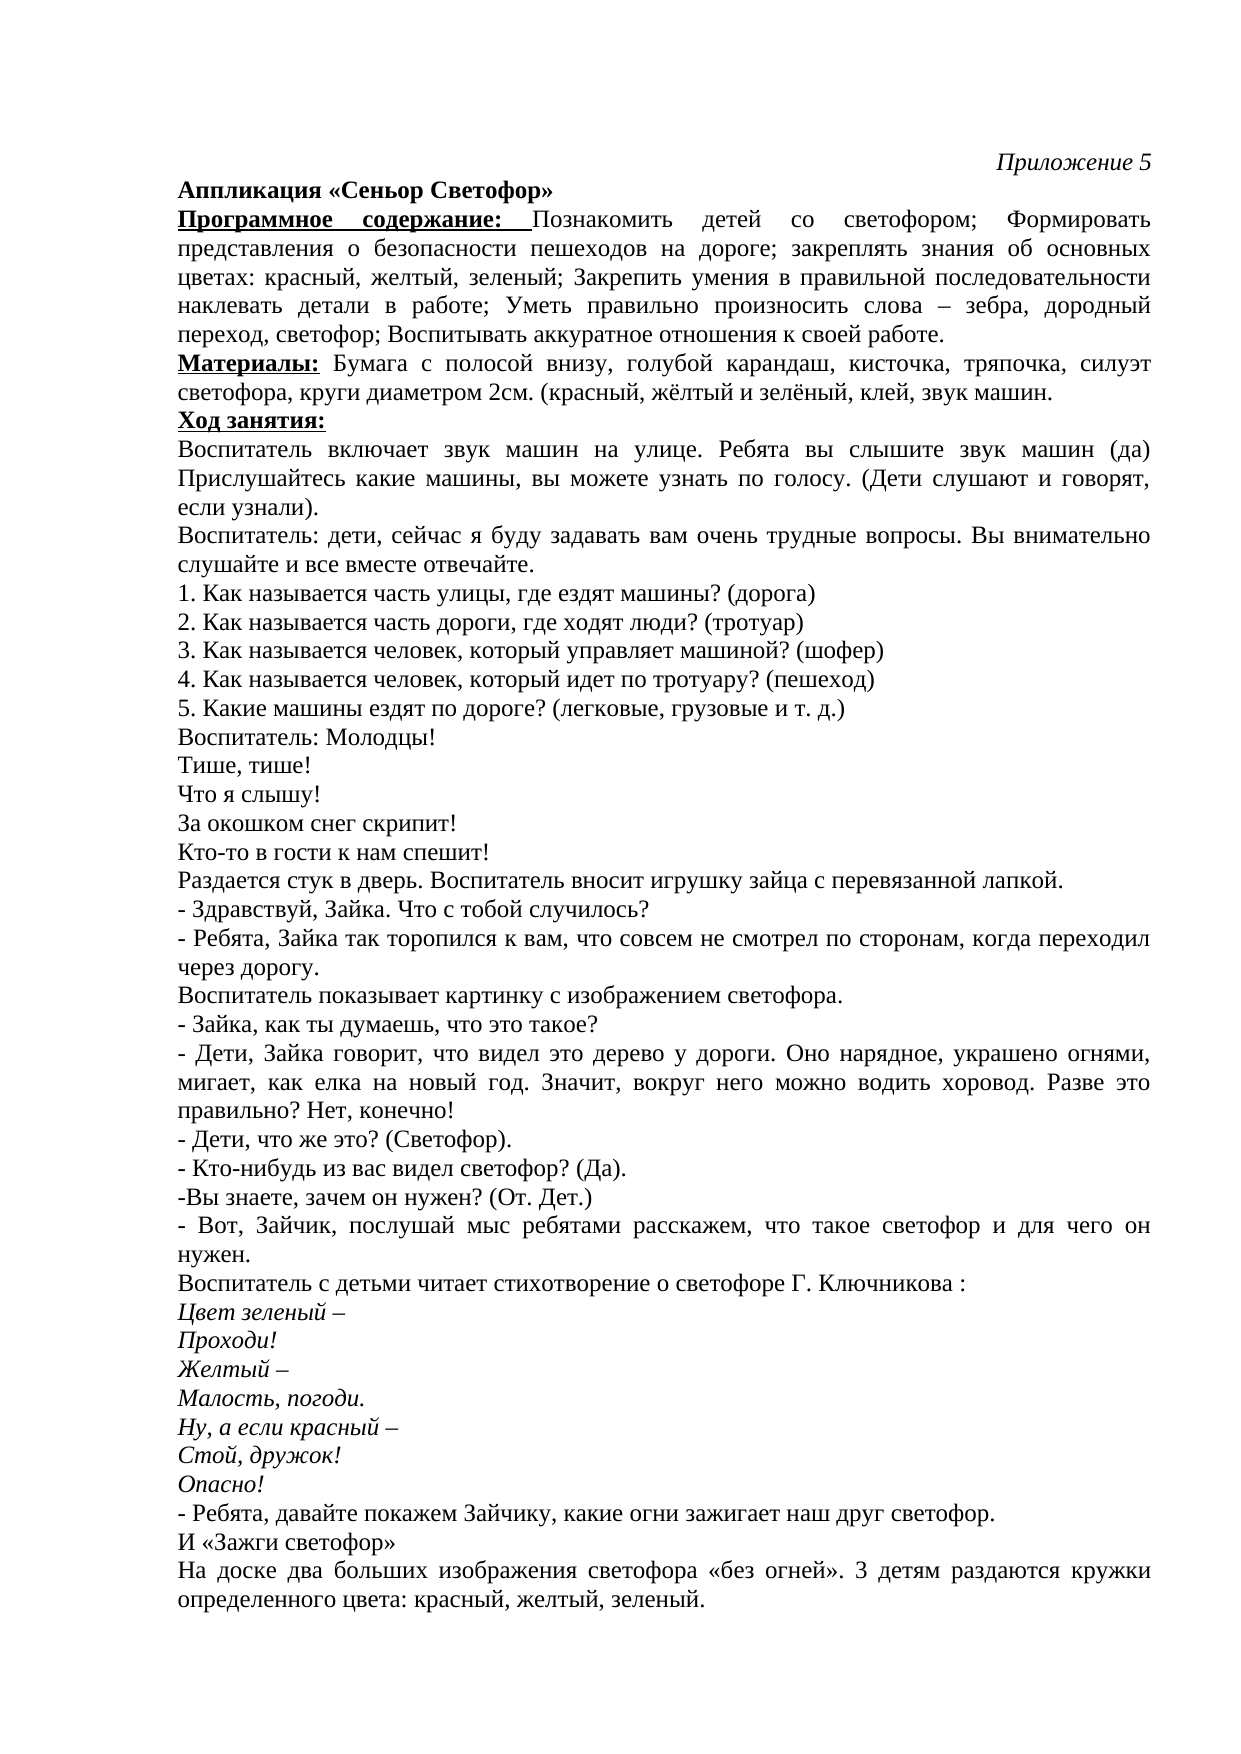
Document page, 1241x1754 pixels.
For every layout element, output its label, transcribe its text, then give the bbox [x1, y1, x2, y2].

text 2. Как называется часть дороги, где ходят люди? (тротуар) [177, 607, 1152, 636]
text - Вот, Зайчик, послушай мыс ребятами расскажем, что такое светофор и для чего он нужен. [177, 1211, 1152, 1268]
text Аппликация «Сеньор Светофор» [177, 176, 1152, 204]
text На доске два больших изображения светофора «без огней». 3 детям раздаются кружки определенного цвета: красный, желтый, зеленый. [177, 1556, 1152, 1613]
text Стой, дружок! [177, 1441, 1152, 1469]
text Ну, а если красный – [177, 1412, 1152, 1441]
text - Зайка, как ты думаешь, что это такое? [177, 1009, 1152, 1038]
text Тише, тише! [177, 751, 1152, 779]
text Что я слышу! [177, 779, 1152, 808]
text - Дети, что же это? (Светофор). [177, 1124, 1152, 1153]
text Желтый – [177, 1354, 1152, 1383]
text Ход занятия: [177, 406, 1152, 434]
text Проходи! [177, 1326, 1152, 1354]
text Раздается стук в дверь. Воспитатель вносит игрушку зайца с перевязанной лапкой. [177, 866, 1152, 894]
text Воспитатель: Молодцы! [177, 722, 1152, 751]
text -Вы знаете, зачем он нужен? (От. Дет.) [177, 1182, 1152, 1211]
text Цвет зеленый – [177, 1297, 1152, 1326]
text За окошком снег скрипит! [177, 808, 1152, 837]
text Воспитатель: дети, сейчас я буду задавать вам очень трудные вопросы. Вы внимательно слушайте и все вместе отвечайте. [177, 521, 1152, 578]
text Опасно! [177, 1469, 1152, 1498]
text Воспитатель включает звук машин на улице. Ребята вы слышите звук машин (да) Прислушайтесь какие машины, вы можете узнать по голосу. (Дети слушают и говорят, если узнали). [177, 434, 1152, 521]
text - Здравствуй, Зайка. Что с тобой случилось? [177, 894, 1152, 923]
text Воспитатель показывает картинку с изображением светофора. [177, 981, 1152, 1009]
text - Ребята, Зайка так торопился к вам, что совсем не смотрел по сторонам, когда переходил через дорогу. [177, 923, 1152, 981]
text Малость, погоди. [177, 1383, 1152, 1412]
text Материалы: Бумага с полосой внизу, голубой карандаш, кисточка, тряпочка, силуэт светофора, круги диаметром 2см. (красный, жёлтый и зелёный, клей, звук машин. [177, 348, 1152, 406]
text Программное содержание: Познакомить детей со светофором; Формировать представления о безопасности пешеходов на дороге; закреплять знания об основных цветах: красный, желтый, зеленый; Закрепить умения в правильной последовательности наклевать детали в работе; Уметь правильно произносить слова – зебра, дородный переход, светофор; Воспитывать аккуратное отношения к своей работе. [177, 204, 1152, 348]
text 3. Как называется человек, который управляет машиной? (шофер) [177, 636, 1152, 664]
text Кто-то в гости к нам спешит! [177, 837, 1152, 866]
text - Кто-нибудь из вас видел светофор? (Да). [177, 1153, 1152, 1182]
text 1. Как называется часть улицы, где ездят машины? (дорога) [177, 578, 1152, 607]
text - Ребята, давайте покажем Зайчику, какие огни зажигает наш друг светофор. [177, 1498, 1152, 1527]
text 5. Какие машины ездят по дороге? (легковые, грузовые и т. д.) [177, 693, 1152, 722]
text Приложение 5 [177, 147, 1152, 176]
text 4. Как называется человек, который идет по тротуару? (пешеход) [177, 664, 1152, 693]
text - Дети, Зайка говорит, что видел это дерево у дороги. Оно нарядное, украшено огнями, мигает, как елка на новый год. Значит, вокруг него можно водить хоровод. Разве это правильно? Нет, конечно! [177, 1038, 1152, 1124]
text Воспитатель с детьми читает стихотворение о светофоре Г. Ключникова : [177, 1268, 1152, 1297]
text И «Зажги светофор» [177, 1527, 1152, 1556]
